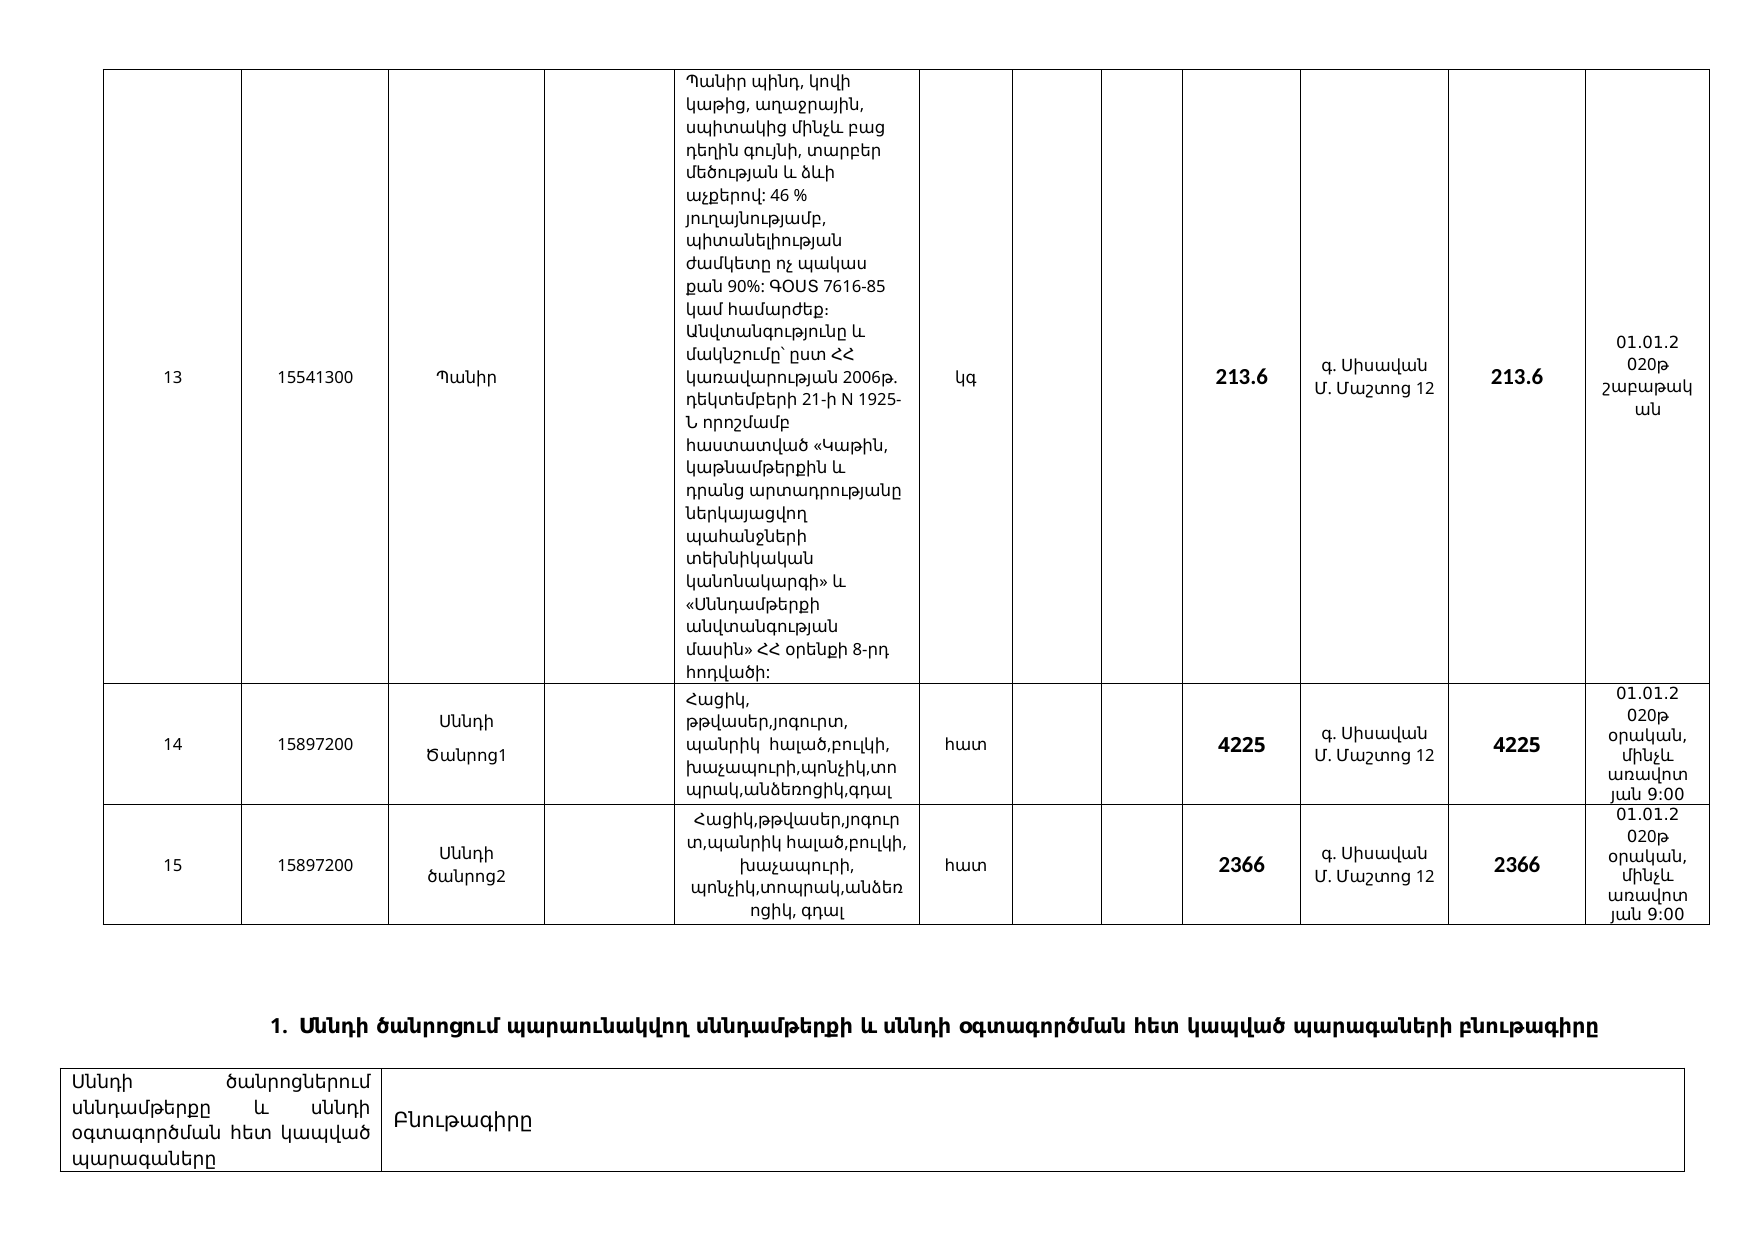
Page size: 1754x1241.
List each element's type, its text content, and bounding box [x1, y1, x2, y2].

table_cell Հացիկ, թթվասեր,յոգուրտ, պանրիկ հալած,բուլկի, խաչապուրի,պոնչիկ,տոպրակ,անձեռոցիկ,գդալ [675, 684, 919, 804]
table_cell 13 [104, 70, 241, 683]
table_cell Սննդի Ծանրոց1 [389, 684, 544, 804]
table_cell 01.01.2020թ օրական, մինչև առավոտ յան 9:00 [1586, 805, 1709, 924]
text 1. Սննդի ծանրոցում պարաունակվող սննդամթերքի և սննդի օգտագործման հետ կապված պարագաների բնութագիրը [75, 1011, 1698, 1039]
table_cell 15541300 [242, 70, 388, 683]
table_cell հատ [920, 684, 1012, 804]
table_cell [545, 805, 674, 924]
table_cell Պանիր պինդ, կովի կաթից, աղաջրային, սպիտակից մինչև բաց դեղին գույնի, տարբեր մեծության և ձևի աչքերով: 46 % յուղայնությամբ, պիտանելիության ժամկետը ոչ պակաս քան 90%: ԳՕՍՏ 7616-85 կամ համարժեք։ Անվտանգությունը և մակնշումը՝ ըստ ՀՀ կառավարության 2006թ. դեկտեմբերի 21-ի N 1925-Ն որոշմամբ հաստատված «Կաթին, կաթնամթերքին և դրանց արտադրությանը ներկայացվող պահանջների տեխնիկական կանոնակարգի» և «Սննդամթերքի անվտանգության մասին» ՀՀ օրենքի 8-րդ հոդվածի: [675, 70, 919, 683]
table_cell [1013, 684, 1101, 804]
table_cell 4225 [1183, 684, 1300, 804]
table_cell Պանիր [389, 70, 544, 683]
table_cell [1102, 684, 1182, 804]
table_cell 01.01.2020թ օրական, մինչև առավոտ յան 9:00 [1586, 684, 1709, 804]
table_cell գ. Սիսավան Մ. Մաշտոց 12 [1301, 805, 1448, 924]
table_cell 15897200 [242, 805, 388, 924]
table_cell 4225 [1449, 684, 1585, 804]
table_header Բնութագիրը [382, 1069, 1684, 1171]
table_cell 01.01.2020թ շաբաթական [1586, 70, 1709, 683]
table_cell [1301, 70, 1448, 683]
table_cell [1013, 805, 1101, 924]
table_cell 213.6 [1449, 70, 1585, 683]
table_cell [545, 684, 674, 804]
table_cell կգ [920, 70, 1012, 683]
table_cell Սննդի ծանրոց2 [389, 805, 544, 924]
table_cell 2366 [1183, 805, 1300, 924]
table_cell [1013, 70, 1101, 683]
table_cell 14 [104, 684, 241, 804]
table_cell [545, 70, 674, 683]
table_cell հատ [920, 805, 1012, 924]
table_cell 15897200 [242, 684, 388, 804]
table_cell 15 [104, 805, 241, 924]
table_cell [1102, 805, 1182, 924]
table_cell գ. Սիսավան Մ. Մաշտոց 12 [1301, 684, 1448, 804]
table_cell Հացիկ,թթվասեր,յոգուրտ,պանրիկ հալած,բուլկի, խաչապուրի, պոնչիկ,տոպրակ,անձեռոցիկ, գդալ [675, 805, 919, 924]
table_cell 2366 [1449, 805, 1585, 924]
table_cell [1102, 70, 1182, 683]
table_cell 213.6 [1183, 70, 1300, 683]
table_header Սննդի ծանրոցներում սննդամթերքը և սննդի օգտագործման հետ կապված պարագաները [61, 1069, 381, 1171]
